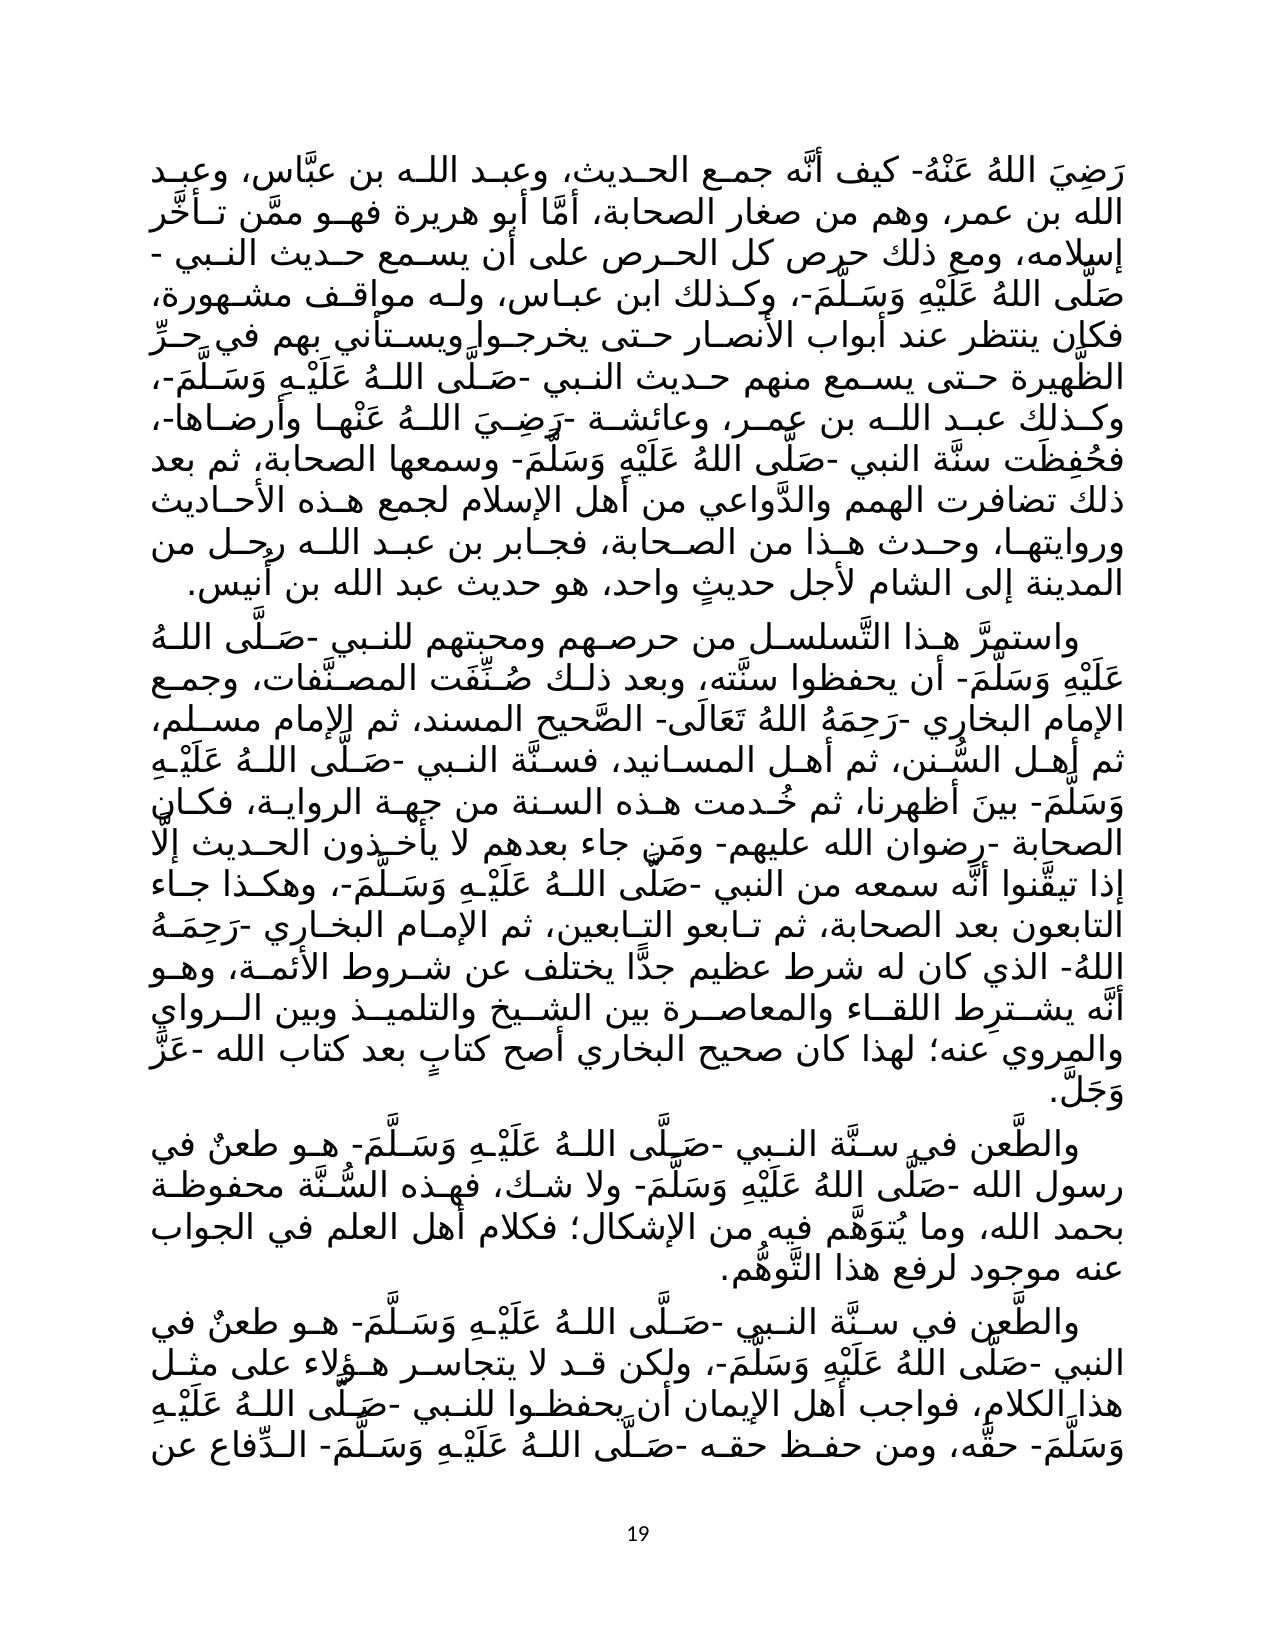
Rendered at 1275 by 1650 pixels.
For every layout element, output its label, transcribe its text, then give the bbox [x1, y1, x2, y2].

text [150, 150, 1125, 604]
text واستمرَّ هذا التَّسلسل من حرصهم ومحبتهم للنبي -صَلَّى اللهُ عَلَيْهِ وَسَلَّمَ- أن يحفظوا سنَّته، وبعد ذلك صُنِّفَت المصنَّفات، وجمع الإمام البخاري -رَحِمَهُ اللهُ تَعَالَى- الصَّحيح المسند، ثم الإمام مسلم، ثم أهل السُّنن، ثم أهل المسانيد، فسنَّة النبي -صَلَّى اللهُ عَلَيْهِ وَسَلَّمَ- بينَ أظهرنا، ثم خُدمت هذه السنة من جهة الرواية، فكان الصحابة -رضوان الله عليهم- ومَن جاء بعدهم لا يأخذون الحديث إلَّا إذا تيقَّنوا أنَّه سمعه من النبي -صَلَّى اللهُ عَلَيْهِ وَسَلَّمَ-، وهكذا جاء التابعون بعد الصحابة، ثم تابعو التابعين، ثم الإمام البخاري -رَحِمَهُ اللهُ- الذي كان له شرط عظيم جدًّا يختلف عن شروط الأئمة، وهو أنَّه يشترِط اللقاء والمعاصرة بين الشيخ والتلميذ وبين الرواي والمروي عنه؛ لهذا كان صحيح البخاري أصح كتابٍ بعد كتاب الله -عَزَّ وَجَلَّ. [150, 616, 1125, 1111]
text والطَّعن في سنَّة النبي -صَلَّى اللهُ عَلَيْهِ وَسَلَّمَ- هو طعنٌ في رسول الله -صَلَّى اللهُ عَلَيْهِ وَسَلَّمَ- ولا شك، فهذه السُّنَّة محفوظة بحمد الله، وما يُتوَهَّم فيه من الإشكال؛ فكلام أهل العلم في الجواب عنه موجود لرفع هذا التَّوهُّم. [150, 1124, 1125, 1289]
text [150, 1301, 1125, 1466]
